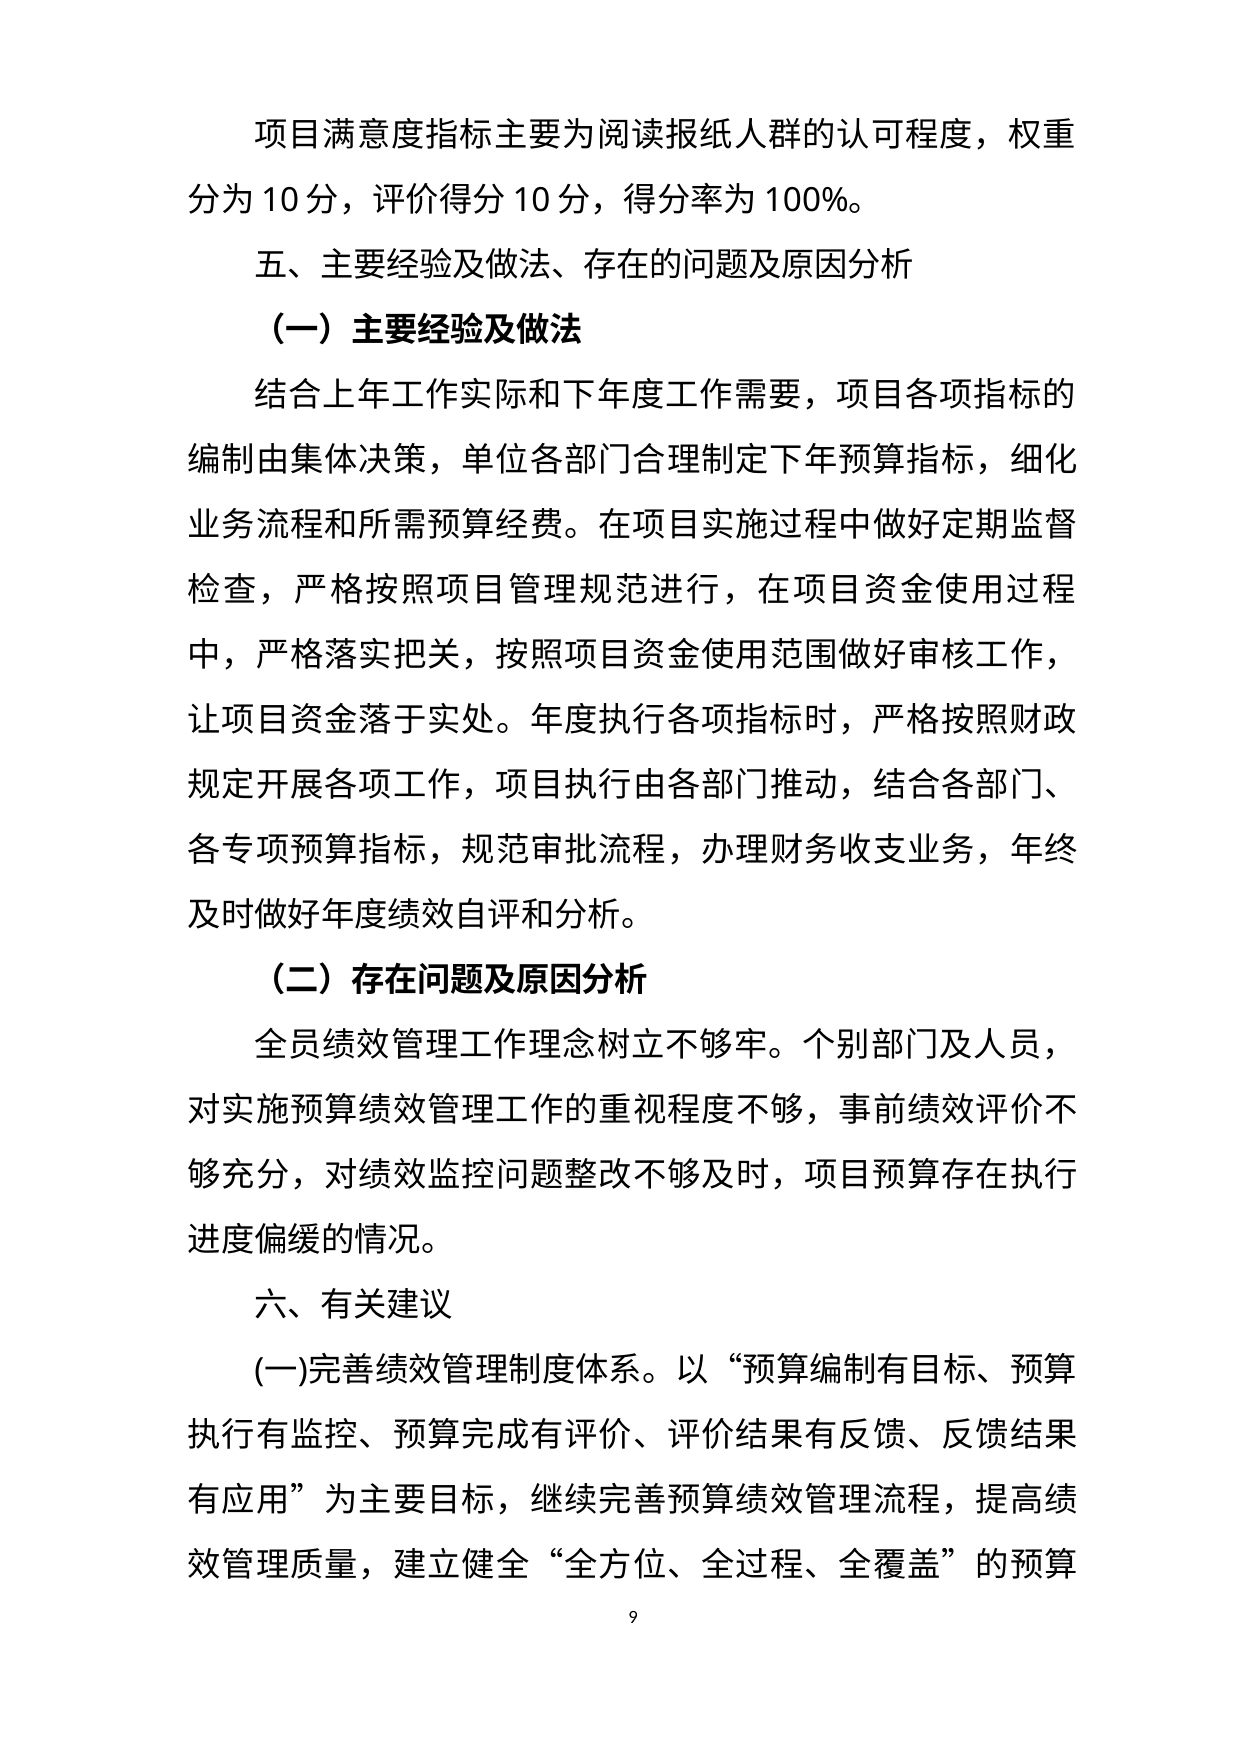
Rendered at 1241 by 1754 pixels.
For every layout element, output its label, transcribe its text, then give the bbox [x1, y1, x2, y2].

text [187, 1334, 1078, 1594]
text 结合上年工作实际和下年度工作需要，项目各项指标的编制由集体决策，单位各部门合理制定下年预算指标，细化业务流程和所需预算经费。在项目实施过程中做好定期监督检查，严格按照项目管理规范进行，在项目资金使用过程中，严格落实把关，按照项目资金使用范围做好审核工作，让项目资金落于实处。年度执行各项指标时，严格按照财政规定开展各项工作，项目执行由各部门推动，结合各部门、各专项预算指标，规范审批流程，办理财务收支业务，年终及时做好年度绩效自评和分析。 [187, 359, 1078, 944]
text 五、主要经验及做法、存在的问题及原因分析 [187, 229, 1078, 294]
text 六、有关建议 [187, 1269, 1078, 1334]
text （一）主要经验及做法 [187, 294, 1078, 359]
text 全员绩效管理工作理念树立不够牢。个别部门及人员，对实施预算绩效管理工作的重视程度不够，事前绩效评价不够充分，对绩效监控问题整改不够及时，项目预算存在执行进度偏缓的情况。 [187, 1009, 1078, 1269]
text 项目满意度指标主要为阅读报纸人群的认可程度，权重分为10分，评价得分10分，得分率为100%。 [187, 99, 1078, 229]
text （二）存在问题及原因分析 [187, 944, 1078, 1009]
